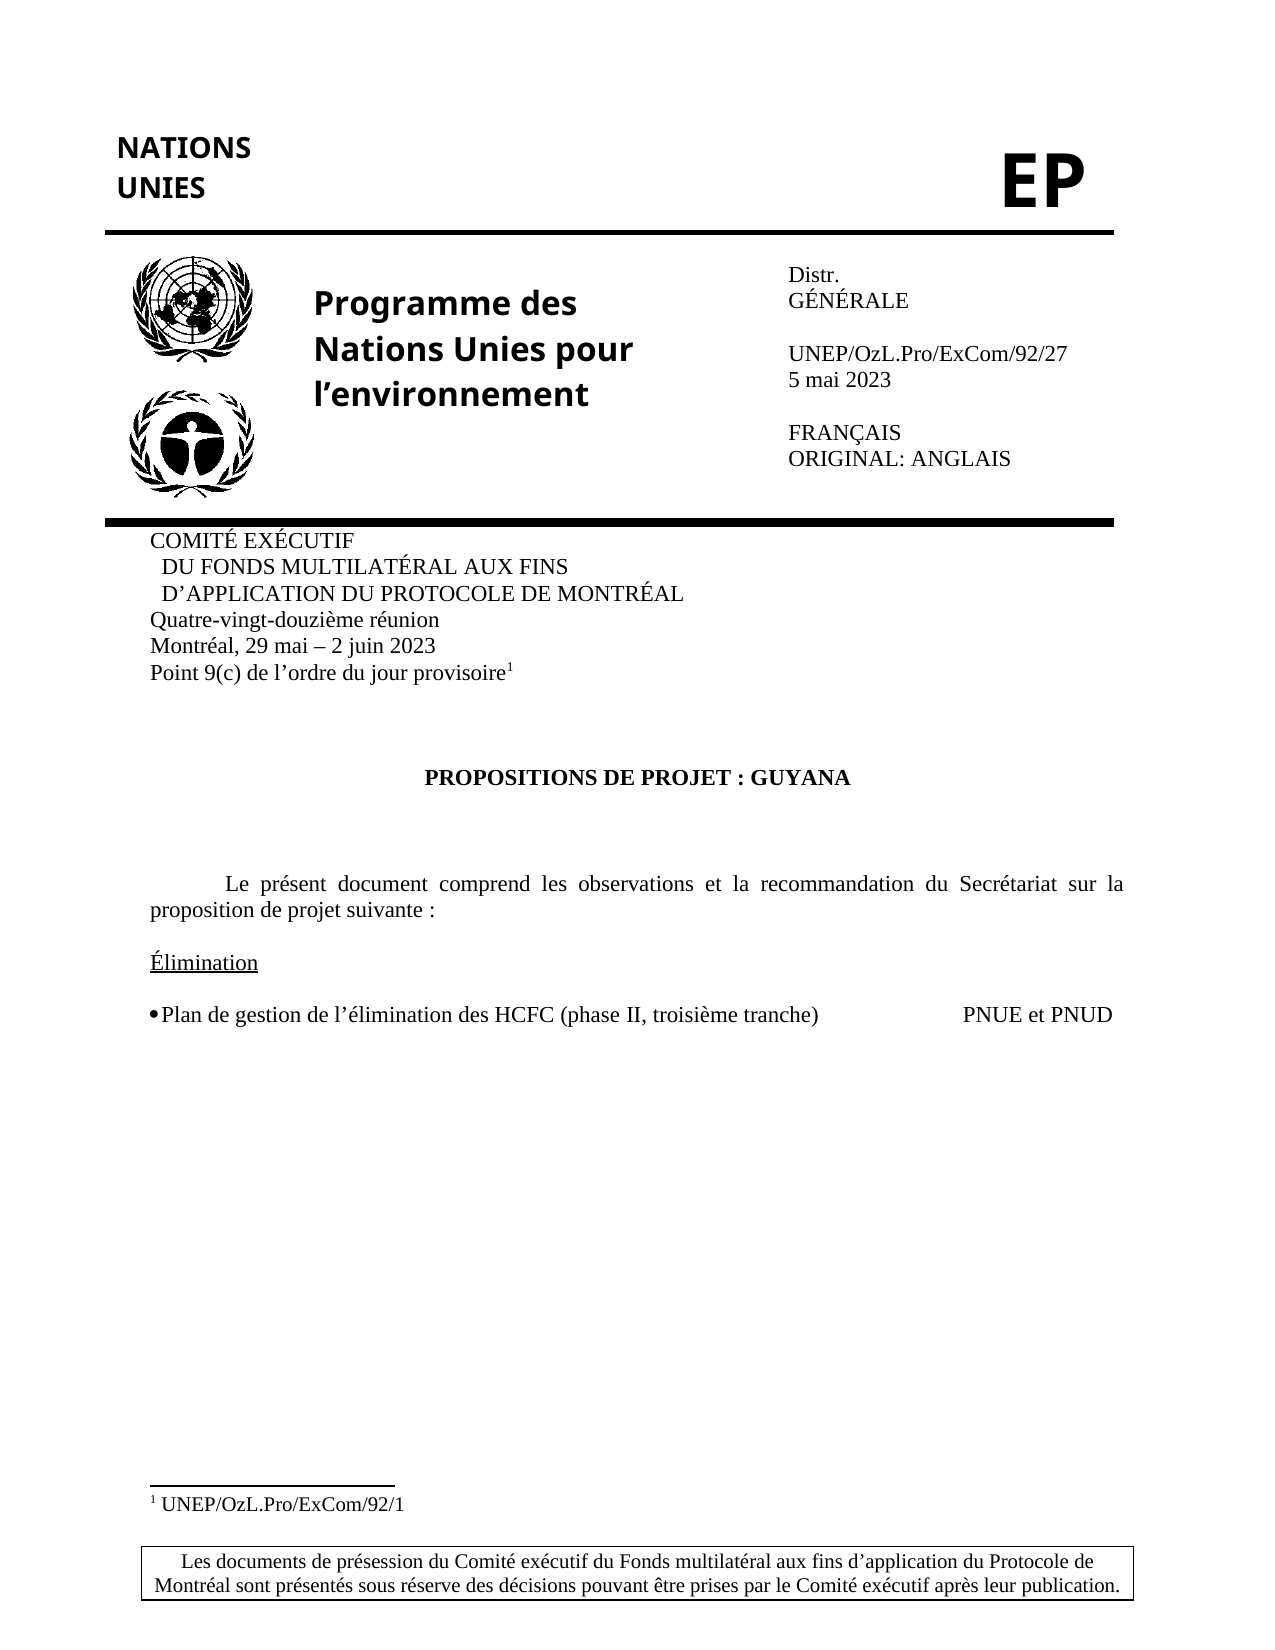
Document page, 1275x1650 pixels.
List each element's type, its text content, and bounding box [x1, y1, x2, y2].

table_header PNUE et PNUD [873, 1001, 1124, 1028]
picture [125, 385, 257, 502]
text Le présent document comprend les observations et la recommandation du Secrétariat sur la proposition de projet suivante : [150, 869, 1125, 922]
text Élimination [150, 949, 1125, 975]
text COMITÉ EXÉCUTIF DU FONDS MULTILATÉRAL AUX FINS D’APPLICATION DU PROTOCOLE DE MONTRÉAL Quatre-vingt-douzième réunion [150, 527, 1125, 632]
table_cell [105, 235, 302, 518]
text Montréal, 29 mai – 2 juin 2023 [150, 632, 1125, 659]
table_header EP [777, 128, 1114, 230]
table_header NATIONS UNIES [105, 128, 777, 230]
text PROPOSITIONS DE PROJET : GUYANA [150, 764, 1125, 791]
table_cell Distr. GÉNÉRALE UNEP/OzL.Pro/ExCom/92/27 5 mai 2023 FRANÇAIS ORIGINAL: ANGLAIS [777, 235, 1114, 518]
table_cell Programme des Nations Unies pour l’environnement [302, 235, 777, 518]
table_header Plan de gestion de l’élimination des HCFC (phase II, troisième tranche) [150, 1001, 873, 1028]
text Point 9(c) de l’ordre du jour provisoire [150, 659, 1125, 685]
